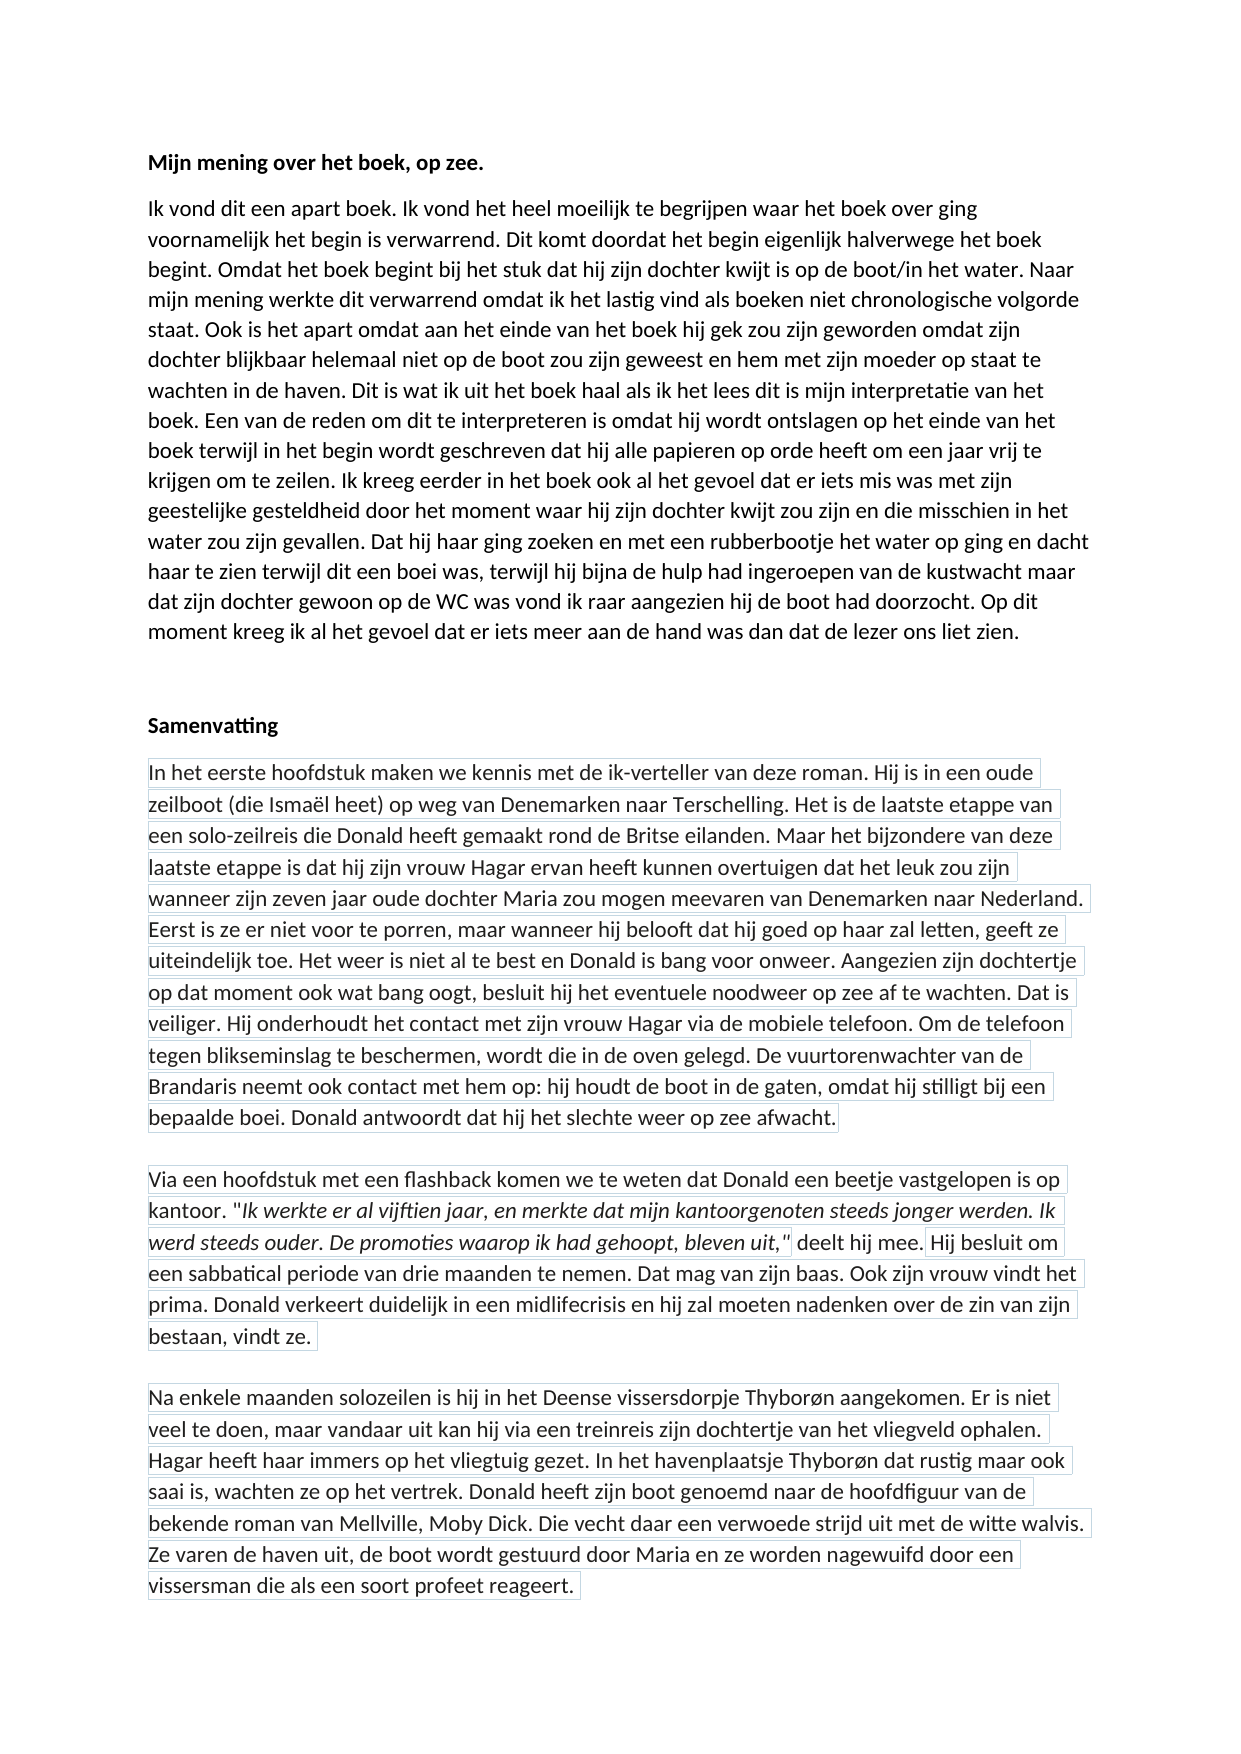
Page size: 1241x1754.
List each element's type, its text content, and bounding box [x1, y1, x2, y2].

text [148, 758, 1093, 1600]
text Mijn mening over het boek, op zee. [148, 148, 1093, 176]
text Samenvatting [148, 711, 1093, 739]
text Ik vond dit een apart boek. Ik vond het heel moeilijk te begrijpen waar het boek over ging voornamelijk het begin is verwarrend. Dit komt doordat het begin eigenlijk halverwege het boek begint. Omdat het boek begint bij het stuk dat hij zijn dochter kwijt is op de boot/in het water. Naar mijn mening werkte dit verwarrend omdat ik het lastig vind als boeken niet chronologische volgorde staat. Ook is het apart omdat aan het einde van het boek hij gek zou zijn geworden omdat zijn dochter blijkbaar helemaal niet op de boot zou zijn geweest en hem met zijn moeder op staat te wachten in de haven. Dit is wat ik uit het boek haal als ik het lees dit is mijn interpretatie van het boek. Een van de reden om dit te interpreteren is omdat hij wordt ontslagen op het einde van het boek terwijl in het begin wordt geschreven dat hij alle papieren op orde heeft om een jaar vrij te krijgen om te zeilen. Ik kreeg eerder in het boek ook al het gevoel dat er iets mis was met zijn geestelijke gesteldheid door het moment waar hij zijn dochter kwijt zou zijn en die misschien in het water zou zijn gevallen. Dat hij haar ging zoeken en met een rubberbootje het water op ging en dacht haar te zien terwijl dit een boei was, terwijl hij bijna de hulp had ingeroepen van de kustwacht maar dat zijn dochter gewoon op de WC was vond ik raar aangezien hij de boot had doorzocht. Op dit moment kreeg ik al het gevoel dat er iets meer aan de hand was dan dat de lezer ons liet zien. [148, 194, 1093, 645]
